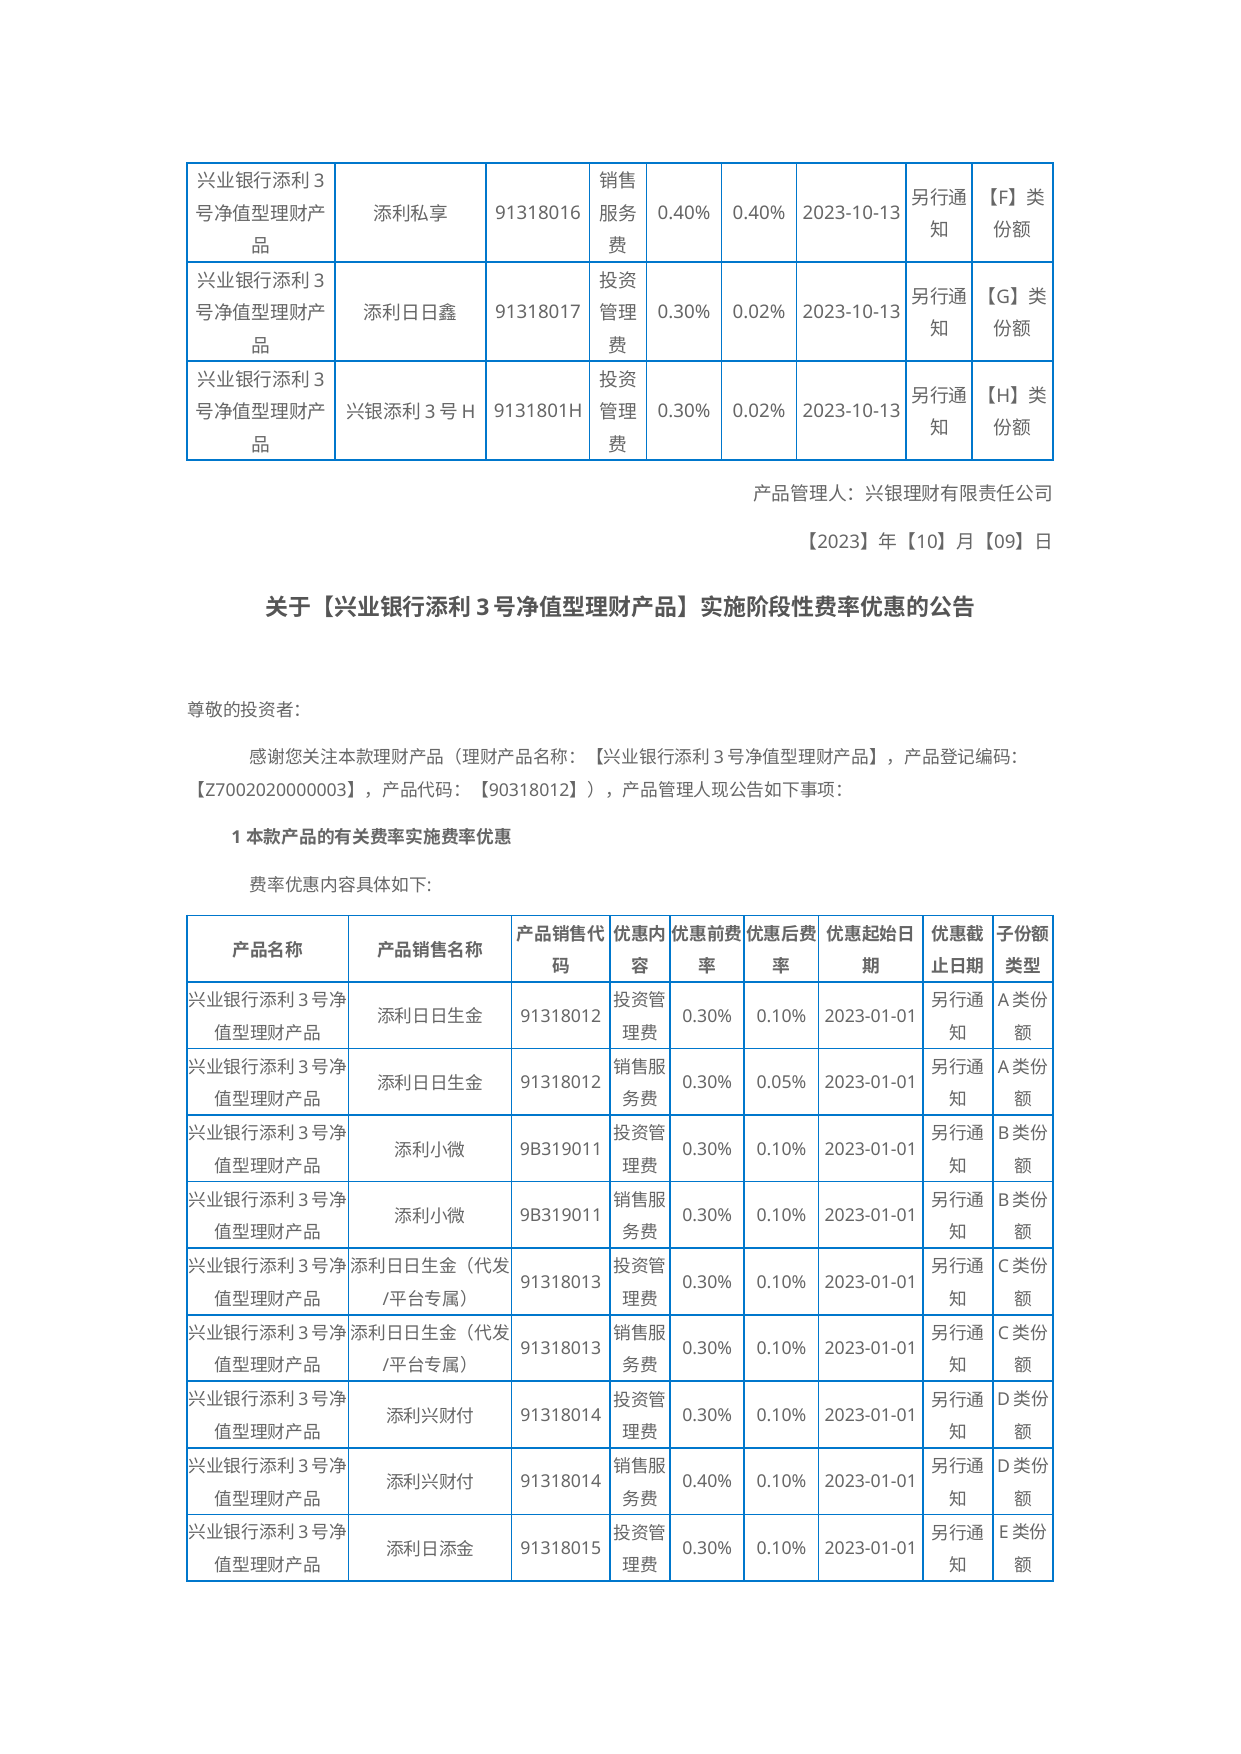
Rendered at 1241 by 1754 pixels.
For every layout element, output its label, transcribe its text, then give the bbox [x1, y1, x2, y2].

table_cell 兴业银行添利3号净值型理财产品 [188, 164, 334, 261]
table_cell 销售服务费 [611, 1449, 669, 1513]
table_cell 另行通知 [924, 1049, 992, 1114]
table_cell 2023-01-01 [819, 1316, 922, 1380]
table_cell 添利日日生金（代发/平台专属） [349, 1316, 511, 1380]
table_cell 91318017 [487, 263, 589, 360]
table_cell 投资管理费 [611, 983, 669, 1048]
table_cell 0.02% [722, 362, 796, 459]
table_cell 添利日日生金 [349, 983, 511, 1048]
table_cell 91318016 [487, 164, 589, 261]
table_cell 2023-10-13 [797, 263, 905, 360]
table_cell 91318013 [512, 1249, 609, 1314]
table_cell 兴业银行添利3号净值型理财产品 [188, 263, 334, 360]
table_cell 销售服务费 [611, 1182, 669, 1247]
table_cell B类份额 [994, 1182, 1052, 1247]
table_header 优惠后费率 [745, 916, 818, 981]
table_cell 投资管理费 [611, 1382, 669, 1447]
table_cell 0.30% [671, 1382, 743, 1447]
table_cell 销售服务费 [590, 164, 646, 261]
table_cell D类份额 [994, 1449, 1052, 1513]
table_cell 0.30% [671, 1249, 743, 1314]
table_cell 另行通知 [907, 263, 971, 360]
table_cell 0.30% [671, 1515, 743, 1580]
table_cell 添利日添金 [349, 1515, 511, 1580]
table_cell 添利私享 [336, 164, 485, 261]
table_cell 0.30% [671, 983, 743, 1048]
table_cell 0.10% [745, 1116, 818, 1181]
table_cell 兴业银行添利3号净值型理财产品 [188, 983, 348, 1048]
table_cell 兴业银行添利3号净值型理财产品 [188, 1049, 348, 1114]
table_cell A类份额 [994, 983, 1052, 1048]
subtitle 关于【兴业银行添利3号净值型理财产品】实施阶段性费率优惠的公告 [187, 573, 1053, 638]
table_cell B类份额 [994, 1116, 1052, 1181]
table_cell 91318014 [512, 1449, 609, 1513]
table_cell 2023-01-01 [819, 1382, 922, 1447]
table_cell 添利日日生金 [349, 1049, 511, 1114]
table_cell A类份额 [994, 1049, 1052, 1114]
table_cell 0.40% [722, 164, 796, 261]
text 费率优惠内容具体如下: [187, 867, 1053, 899]
table_cell 销售服务费 [611, 1316, 669, 1380]
table_cell 0.10% [745, 1382, 818, 1447]
table_cell 【H】类份额 [973, 362, 1052, 459]
table_cell 2023-01-01 [819, 1182, 922, 1247]
table_cell 0.10% [745, 1182, 818, 1247]
table_cell 添利日日鑫 [336, 263, 485, 360]
table_cell 添利小微 [349, 1182, 511, 1247]
table_cell 0.30% [671, 1316, 743, 1380]
table_header 产品名称 [188, 916, 348, 981]
table_header 优惠截止日期 [924, 916, 992, 981]
table_cell 另行通知 [924, 1449, 992, 1513]
text 【2023】年【10】月【09】日 [187, 524, 1053, 557]
table_cell 0.10% [745, 983, 818, 1048]
table_cell 91318012 [512, 1049, 609, 1114]
table_cell 另行通知 [924, 983, 992, 1048]
table_cell 2023-01-01 [819, 1049, 922, 1114]
table_cell 兴业银行添利3号净值型理财产品 [188, 1249, 348, 1314]
table_cell 91318012 [512, 983, 609, 1048]
text 尊敬的投资者： [187, 660, 1053, 725]
table_cell 另行通知 [924, 1515, 992, 1580]
table_cell 0.30% [647, 362, 721, 459]
table_header 子份额类型 [994, 916, 1052, 981]
table_cell 0.40% [671, 1449, 743, 1513]
table_cell 投资管理费 [611, 1116, 669, 1181]
table_cell 兴业银行添利3号净值型理财产品 [188, 1316, 348, 1380]
table_cell 0.10% [745, 1515, 818, 1580]
table_cell 91318014 [512, 1382, 609, 1447]
table_cell 兴业银行添利3号净值型理财产品 [188, 1449, 348, 1513]
table_cell 2023-01-01 [819, 1449, 922, 1513]
table_cell 添利小微 [349, 1116, 511, 1181]
table_cell 投资管理费 [611, 1515, 669, 1580]
table_cell 投资管理费 [590, 362, 646, 459]
table_cell 兴业银行添利3号净值型理财产品 [188, 1515, 348, 1580]
table_cell 投资管理费 [590, 263, 646, 360]
text 感谢您关注本款理财产品（理财产品名称：【兴业银行添利3号净值型理财产品】，产品登记编码：【Z7002020000003】，产品代码：【90318012】），产品管理人现公告如下事项： [187, 740, 1053, 805]
table_cell 另行通知 [924, 1116, 992, 1181]
table_cell 另行通知 [924, 1182, 992, 1247]
table_cell 9B319011 [512, 1182, 609, 1247]
table_cell C类份额 [994, 1249, 1052, 1314]
table_cell 【G】类份额 [973, 263, 1052, 360]
table_header 产品销售名称 [349, 916, 511, 981]
table_cell 兴银添利3号H [336, 362, 485, 459]
table_cell 2023-01-01 [819, 1515, 922, 1580]
table_header 优惠起始日期 [819, 916, 922, 981]
table_cell 2023-10-13 [797, 362, 905, 459]
table_cell 0.10% [745, 1316, 818, 1380]
table_cell 0.30% [671, 1182, 743, 1247]
table_cell 9B319011 [512, 1116, 609, 1181]
table_cell C类份额 [994, 1316, 1052, 1380]
table_cell 2023-01-01 [819, 1116, 922, 1181]
table_cell 另行通知 [924, 1316, 992, 1380]
table_cell 2023-01-01 [819, 1249, 922, 1314]
table_cell 0.30% [671, 1049, 743, 1114]
table_cell 91318013 [512, 1316, 609, 1380]
table_cell 另行通知 [924, 1249, 992, 1314]
table_cell 0.10% [745, 1249, 818, 1314]
table_cell 91318015 [512, 1515, 609, 1580]
table_cell 投资管理费 [611, 1249, 669, 1314]
text 产品管理人：兴银理财有限责任公司 [187, 476, 1053, 509]
table_cell 0.30% [647, 263, 721, 360]
table_cell 另行通知 [907, 362, 971, 459]
table_cell 兴业银行添利3号净值型理财产品 [188, 362, 334, 459]
table_cell 兴业银行添利3号净值型理财产品 [188, 1382, 348, 1447]
table_cell 2023-10-13 [797, 164, 905, 261]
table_cell 另行通知 [907, 164, 971, 261]
table_header 产品销售代码 [512, 916, 609, 981]
table_cell 0.10% [745, 1449, 818, 1513]
table_header 优惠内容 [611, 916, 669, 981]
table_cell 0.30% [671, 1116, 743, 1181]
table_header 优惠前费率 [671, 916, 743, 981]
table_cell 【F】类份额 [973, 164, 1052, 261]
table_cell 另行通知 [924, 1382, 992, 1447]
table_cell 2023-01-01 [819, 983, 922, 1048]
table_cell 添利兴财付 [349, 1382, 511, 1447]
table_cell E类份额 [994, 1515, 1052, 1580]
table_cell 0.02% [722, 263, 796, 360]
table_cell 添利日日生金（代发/平台专属） [349, 1249, 511, 1314]
table_cell 销售服务费 [611, 1049, 669, 1114]
table_cell 9131801H [487, 362, 589, 459]
table_cell 0.05% [745, 1049, 818, 1114]
table_cell 0.40% [647, 164, 721, 261]
table_cell 兴业银行添利3号净值型理财产品 [188, 1182, 348, 1247]
text 1 本款产品的有关费率实施费率优惠 [187, 820, 1053, 852]
table_cell 添利兴财付 [349, 1449, 511, 1513]
table_cell 兴业银行添利3号净值型理财产品 [188, 1116, 348, 1181]
table_cell D类份额 [994, 1382, 1052, 1447]
